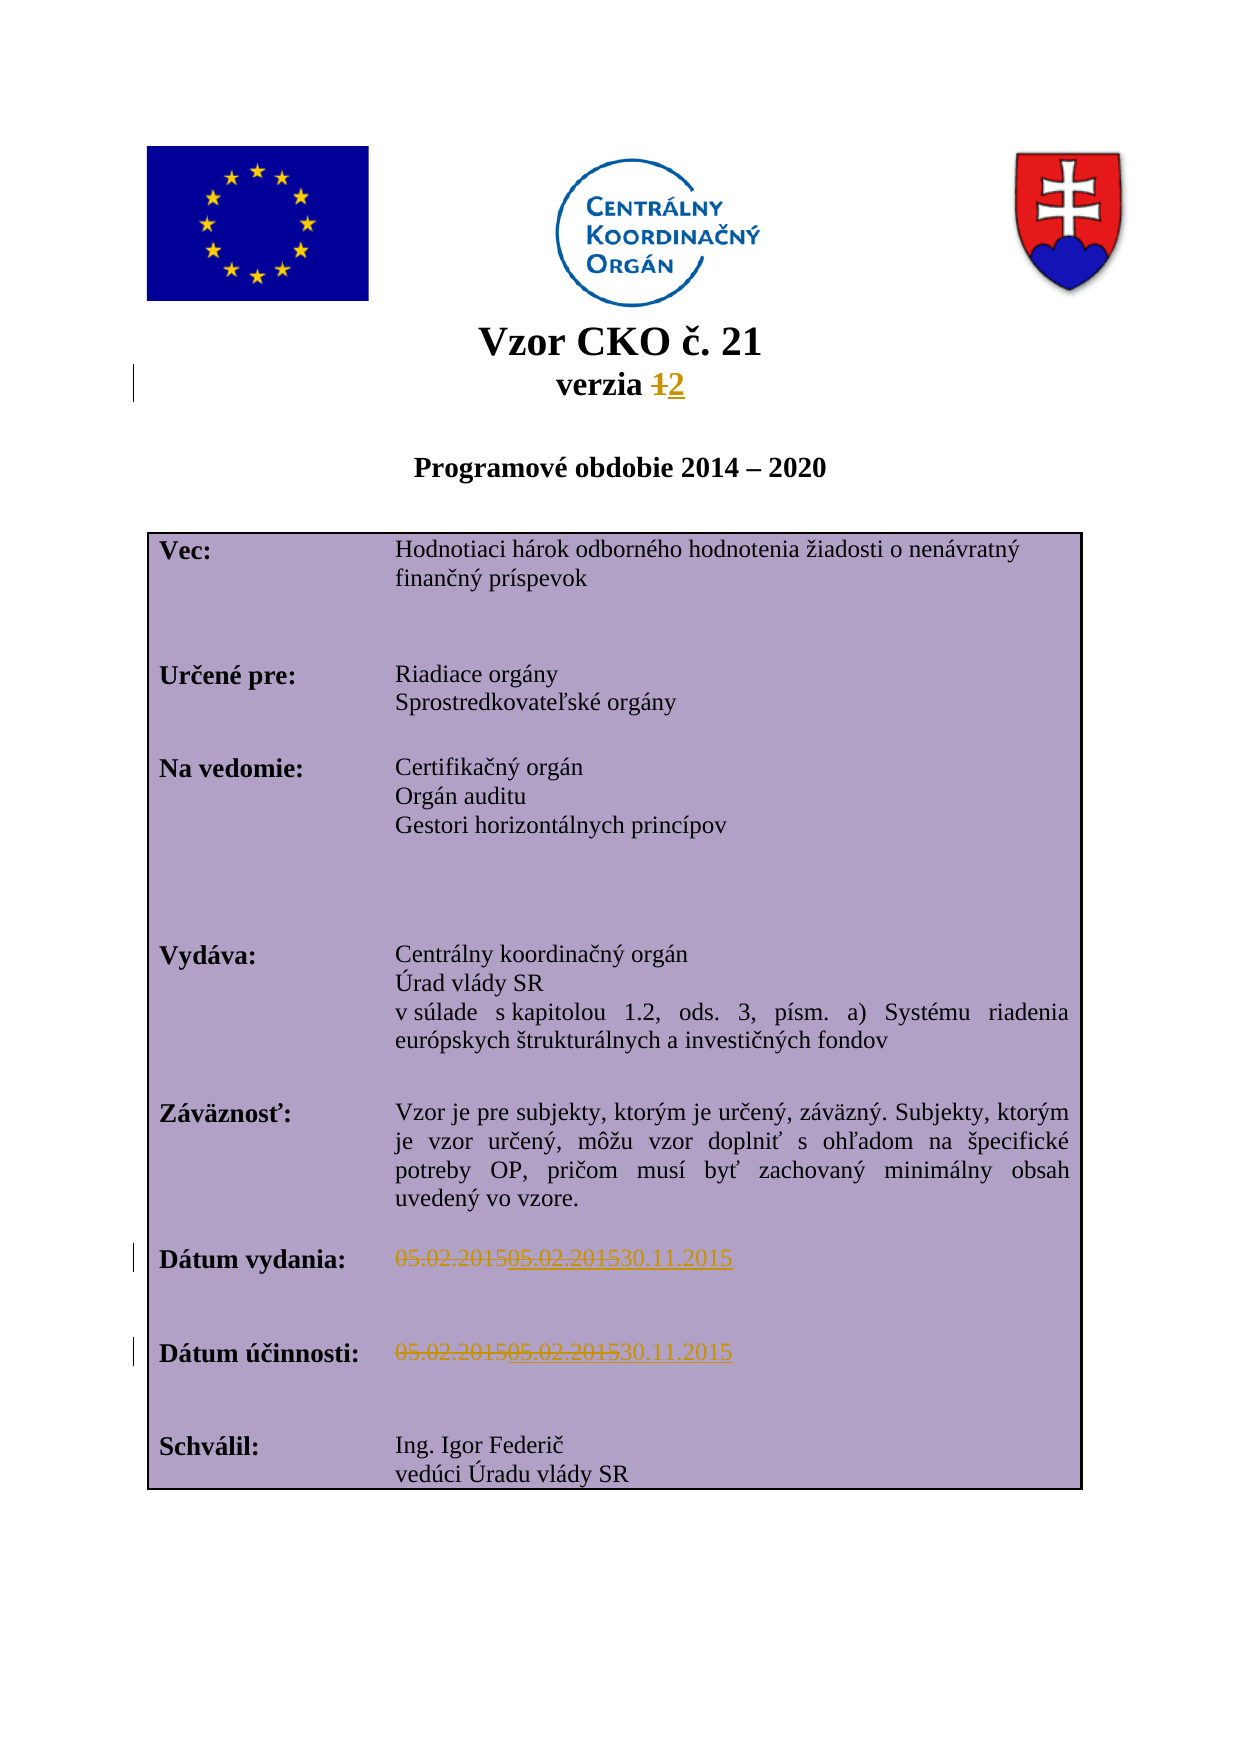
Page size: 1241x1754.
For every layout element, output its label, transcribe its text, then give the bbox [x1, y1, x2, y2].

table_header Vec: [149, 534, 384, 659]
table_cell Certifikačný orgán Orgán auditu Gestori horizontálnych princípov [384, 752, 1080, 939]
picture [146, 146, 369, 301]
table_header Hodnotiaci hárok odborného hodnotenia žiadosti o nenávratný finančný príspevok [384, 534, 1080, 659]
table_cell Centrálny koordinačný orgán Úrad vlády SR v súlade s kapitolou 1.2, ods. 3, písm. a) Systému riadenia európskych štrukturálnych a investičných fondov [384, 939, 1080, 1097]
text Vzor CKO č. [148, 316, 1093, 364]
picture [1011, 148, 1132, 303]
table_cell Ing. Igor Federič vedúci Úradu vlády SR [384, 1430, 1080, 1488]
table_cell Dátum vydania: [149, 1243, 384, 1337]
text Programové obdobie 2014 – 2020 [148, 450, 1093, 484]
table_cell Riadiace orgány Sprostredkovateľské orgány [384, 659, 1080, 752]
table_cell Určené pre: [149, 659, 384, 752]
table_cell Záväznosť: [149, 1097, 384, 1243]
table_cell Schválil: [149, 1430, 384, 1488]
table_cell Na vedomie: [149, 752, 384, 939]
picture [552, 155, 762, 306]
table_cell Vydáva: [149, 939, 384, 1097]
text verzia [148, 364, 1093, 402]
table_cell Dátum účinnosti: [149, 1337, 384, 1430]
